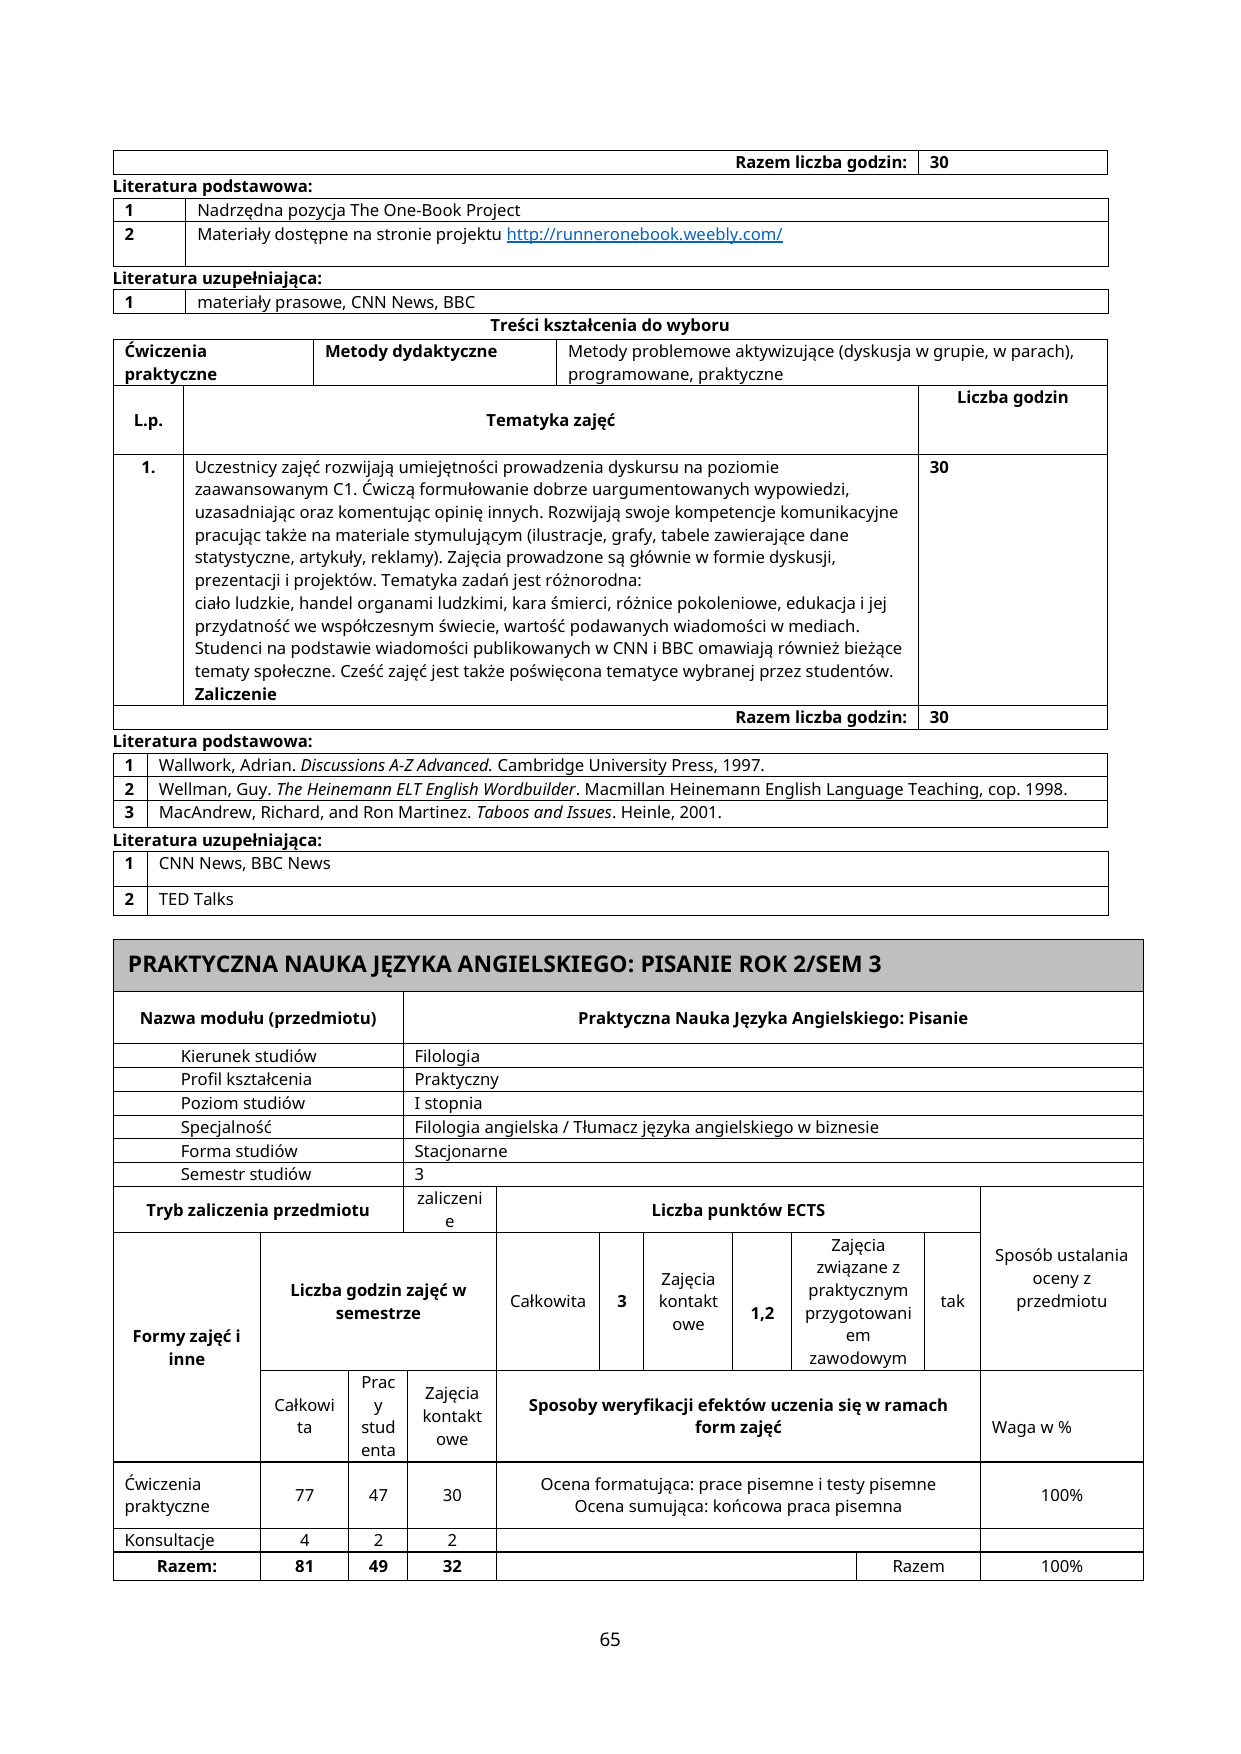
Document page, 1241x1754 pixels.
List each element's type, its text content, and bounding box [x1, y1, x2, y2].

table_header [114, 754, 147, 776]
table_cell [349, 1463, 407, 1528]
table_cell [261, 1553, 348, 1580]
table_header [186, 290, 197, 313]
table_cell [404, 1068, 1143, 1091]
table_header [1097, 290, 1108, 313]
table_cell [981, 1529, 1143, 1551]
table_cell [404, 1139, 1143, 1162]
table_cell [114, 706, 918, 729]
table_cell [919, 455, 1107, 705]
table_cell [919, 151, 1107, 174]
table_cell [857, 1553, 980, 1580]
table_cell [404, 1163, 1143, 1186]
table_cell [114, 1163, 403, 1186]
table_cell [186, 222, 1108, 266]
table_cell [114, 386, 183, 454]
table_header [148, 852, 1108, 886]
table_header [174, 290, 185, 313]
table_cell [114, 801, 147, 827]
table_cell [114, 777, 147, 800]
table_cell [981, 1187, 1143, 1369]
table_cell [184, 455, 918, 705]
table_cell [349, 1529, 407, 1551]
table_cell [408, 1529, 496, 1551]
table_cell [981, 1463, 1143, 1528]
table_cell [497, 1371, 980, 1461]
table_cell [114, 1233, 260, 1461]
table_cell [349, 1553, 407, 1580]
text Treści kształcenia do wyboru [112, 314, 1107, 337]
text Literatura uzupełniająca: [112, 267, 1107, 289]
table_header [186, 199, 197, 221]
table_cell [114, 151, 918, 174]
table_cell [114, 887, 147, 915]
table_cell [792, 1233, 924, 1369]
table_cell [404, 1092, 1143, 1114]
text Literatura podstawowa: [112, 175, 1107, 197]
text Literatura uzupełniająca: [112, 828, 1107, 851]
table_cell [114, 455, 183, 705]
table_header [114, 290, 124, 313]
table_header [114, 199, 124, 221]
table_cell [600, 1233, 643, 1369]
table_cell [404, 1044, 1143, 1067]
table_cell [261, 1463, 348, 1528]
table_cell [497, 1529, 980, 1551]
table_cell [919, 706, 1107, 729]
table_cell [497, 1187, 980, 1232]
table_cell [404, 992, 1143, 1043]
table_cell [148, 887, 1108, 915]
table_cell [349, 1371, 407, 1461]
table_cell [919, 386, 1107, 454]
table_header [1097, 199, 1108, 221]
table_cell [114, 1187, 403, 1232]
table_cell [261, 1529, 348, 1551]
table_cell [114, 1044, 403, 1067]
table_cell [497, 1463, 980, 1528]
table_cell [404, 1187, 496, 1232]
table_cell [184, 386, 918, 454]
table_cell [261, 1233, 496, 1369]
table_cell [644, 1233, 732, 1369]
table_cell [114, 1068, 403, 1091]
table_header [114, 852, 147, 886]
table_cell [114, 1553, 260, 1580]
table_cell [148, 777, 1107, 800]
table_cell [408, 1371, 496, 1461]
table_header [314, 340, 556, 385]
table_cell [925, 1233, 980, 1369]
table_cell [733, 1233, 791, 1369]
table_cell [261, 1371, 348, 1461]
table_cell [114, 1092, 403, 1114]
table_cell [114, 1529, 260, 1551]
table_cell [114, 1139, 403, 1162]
text Literatura podstawowa: [112, 730, 1107, 752]
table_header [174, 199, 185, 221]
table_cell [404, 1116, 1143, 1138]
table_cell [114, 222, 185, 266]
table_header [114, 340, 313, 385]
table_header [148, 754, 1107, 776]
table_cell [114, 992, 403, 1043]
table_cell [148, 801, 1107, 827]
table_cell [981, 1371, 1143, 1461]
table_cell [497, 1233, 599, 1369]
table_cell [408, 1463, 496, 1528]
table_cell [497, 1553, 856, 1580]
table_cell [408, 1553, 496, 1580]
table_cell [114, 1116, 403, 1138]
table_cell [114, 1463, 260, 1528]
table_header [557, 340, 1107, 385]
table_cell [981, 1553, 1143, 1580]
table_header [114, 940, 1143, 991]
